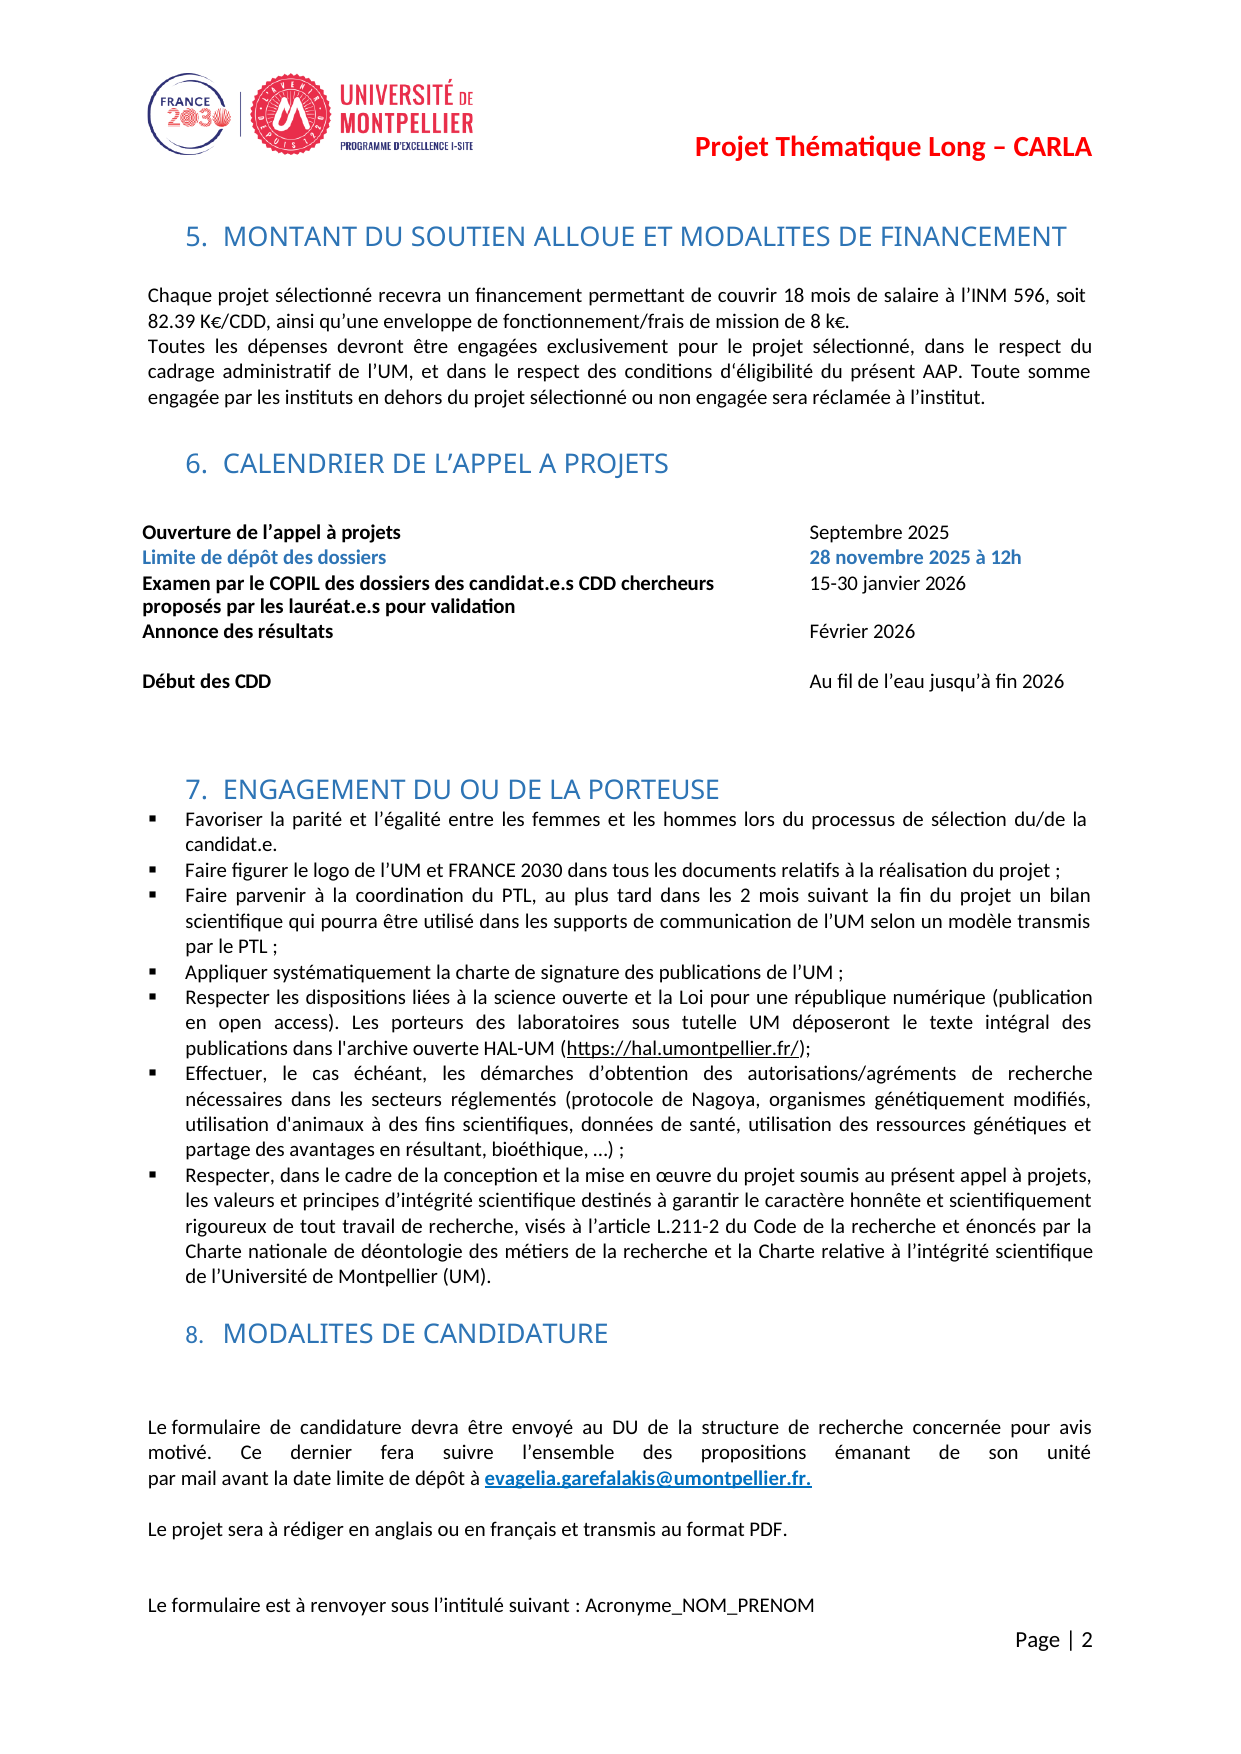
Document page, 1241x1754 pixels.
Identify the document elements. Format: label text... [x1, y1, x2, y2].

table_cell Au fil de l’eau jusqu’à fin 2026 [763, 669, 1096, 718]
table_cell 28 novembre 2025 à 12h [763, 546, 1096, 572]
list Faire parvenir à la coordination du PTL, au plus tard dans les 2 mois suivant la fin du projet un bilan scientifique qui pourra être utilisé dans les supports de communication de l’UM selon un modèle transmis par le PTL ; [148, 882, 1093, 959]
list Respecter les dispositions liées à la science ouverte et la Loi pour une république numérique (publication en open access). Les porteurs des laboratoires sous tutelle UM déposeront le texte intégral des publications dans l'archive ouverte HAL-UM (https://hal.umontpellier.fr/); [148, 984, 1093, 1060]
subtitle MODALITES DE CANDIDATURE [185, 1314, 1107, 1351]
text Toutes les dépenses devront être engagées exclusivement pour le projet sélectionné, dans le respect du cadrage administratif de l’UM, et dans le respect des conditions d‘éligibilité du présent AAP. Toute somme engagée par les instituts en dehors du projet sélectionné ou non engagée sera réclamée à l’institut. [148, 333, 1093, 409]
list Faire figurer le logo de l’UM et FRANCE 2030 dans tous les documents relatifs à la réalisation du projet ; [148, 857, 1107, 882]
list ENGAGEMENT DU OU DE LA PORTEUSE [185, 773, 1107, 806]
text Le formulaire de candidature devra être envoyé au DU de la structure de recherche concernée pour avis motivé. Ce dernier fera suivre l’ensemble des propositions émanant de son unité par mail avant la date limite de dépôt à evagelia.garefalakis@umontpellier.fr. [148, 1414, 1093, 1490]
subtitle MONTANT DU SOUTIEN ALLOUE ET MODALITES DE FINANCEMENT [185, 217, 1107, 254]
subtitle CALENDRIER DE L’APPEL A PROJETS [185, 444, 1107, 481]
text candidat.e. [185, 832, 1107, 857]
list Respecter, dans le cadre de la conception et la mise en œuvre du projet soumis au présent appel à projets, les valeurs et principes d’intégrité scientifique destinés à garantir le caractère honnête et scientifiquement rigoureux de tout travail de recherche, visés à l’article L.211-2 du Code de la recherche et énoncés par la Charte nationale de déontologie des métiers de la recherche et la Charte relative à l’intégrité scientifique de l’Université de Montpellier (UM). [148, 1162, 1093, 1289]
text Chaque projet sélectionné recevra un financement permettant de couvrir 18 mois de salaire à l’INM 596, soit [148, 282, 1107, 308]
list Effectuer, le cas échéant, les démarches d’obtention des autorisations/agréments de recherche nécessaires dans les secteurs réglementés (protocole de Nagoya, organismes génétiquement modifiés, utilisation d'animaux à des fins scientifiques, données de santé, utilisation des ressources génétiques et partage des avantages en résultant, bioéthique, …) ; [148, 1060, 1093, 1162]
table_cell Février 2026 [763, 619, 1096, 669]
list Appliquer systématiquement la charte de signature des publications de l’UM ; [148, 959, 1107, 984]
table_header Septembre 2025 [763, 523, 1096, 546]
table_cell Début des CDD [137, 669, 763, 718]
table_cell 15-30 janvier 2026 [763, 572, 1096, 618]
text 82.39 K€/CDD, ainsi qu’une enveloppe de fonctionnement/frais de mission de 8 k€. [148, 308, 1107, 333]
picture [147, 73, 473, 155]
table_header Ouverture de l’appel à projets [137, 523, 763, 546]
table_cell Limite de dépôt des dossiers [137, 546, 763, 572]
text Le projet sera à rédiger en anglais ou en français et transmis au format PDF. [148, 1516, 1093, 1541]
text Le formulaire est à renvoyer sous l’intitulé suivant : Acronyme_NOM_PRENOM [148, 1592, 1093, 1618]
table_cell Annonce des résultats [137, 619, 763, 669]
table_cell Examen par le COPIL des dossiers des candidat.e.s CDD chercheurs proposés par les lauréat.e.s pour validation [137, 572, 763, 618]
list Favoriser la parité et l’égalité entre les femmes et les hommes lors du processus de sélection du/de la [148, 806, 1107, 831]
